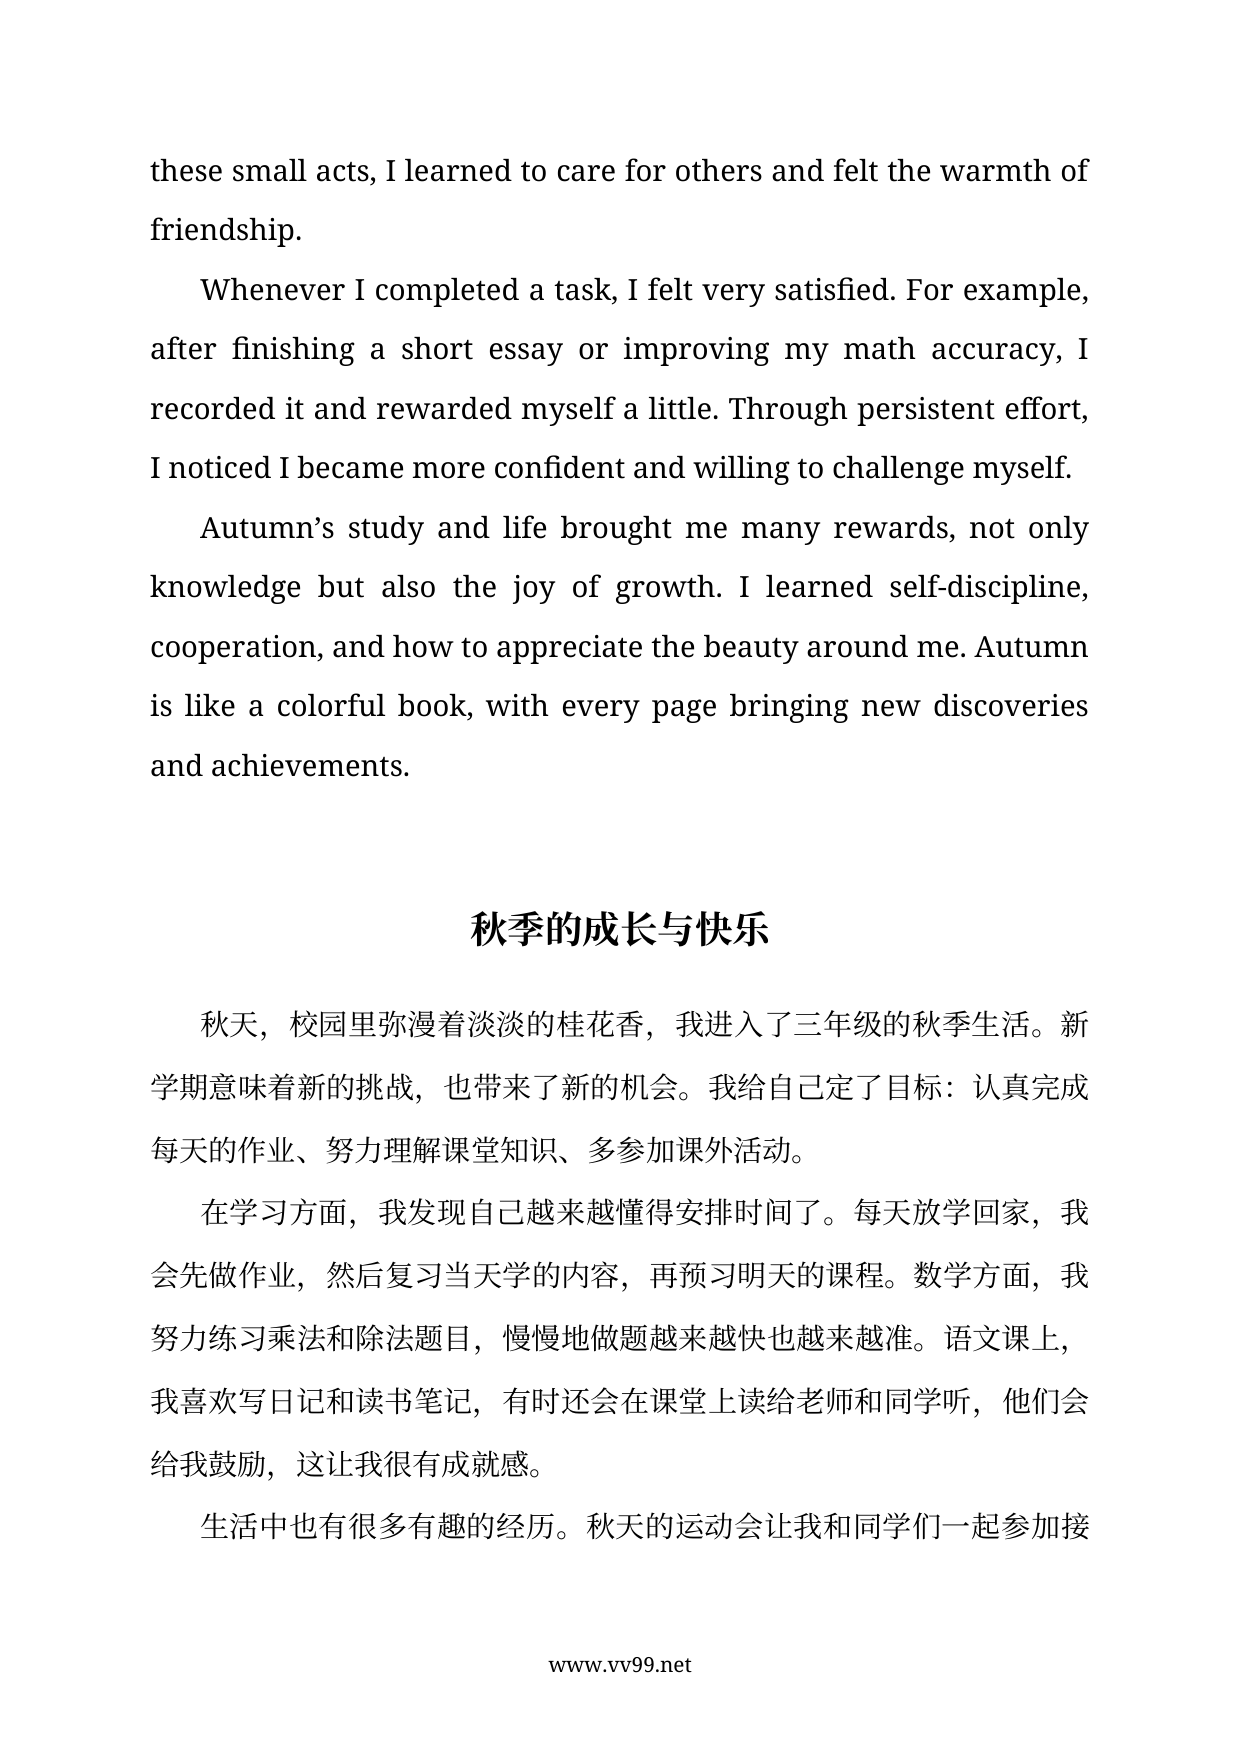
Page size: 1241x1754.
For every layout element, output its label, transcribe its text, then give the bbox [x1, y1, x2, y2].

text Autumn’s study and life brought me many rewards, not only knowledge but also the joy of growth. I learned self-discipline, cooperation, and how to appreciate the beauty around me. Autumn is like a colorful book, with every page bringing new discoveries and achievements. [150, 507, 1090, 784]
subtitle 秋季的成长与快乐 [150, 900, 1090, 954]
text 秋天，校园里弥漫着淡淡的桂花香，我进入了三年级的秋季生活。新学期意味着新的挑战，也带来了新的机会。我给自己定了目标：认真完成每天的作业、努力理解课堂知识、多参加课外活动。 [150, 1002, 1090, 1169]
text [150, 1504, 1090, 1546]
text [150, 150, 1090, 249]
text Whenever I completed a task, I felt very satisfied. For example, after finishing a short essay or improving my math accuracy, I recorded it and rewarded myself a little. Through persistent effort, I noticed I became more confident and willing to challenge myself. [150, 269, 1090, 487]
text 在学习方面，我发现自己越来越懂得安排时间了。每天放学回家，我会先做作业，然后复习当天学的内容，再预习明天的课程。数学方面，我努力练习乘法和除法题目，慢慢地做题越来越快也越来越准。语文课上，我喜欢写日记和读书笔记，有时还会在课堂上读给老师和同学听，他们会给我鼓励，这让我很有成就感。 [150, 1190, 1090, 1483]
